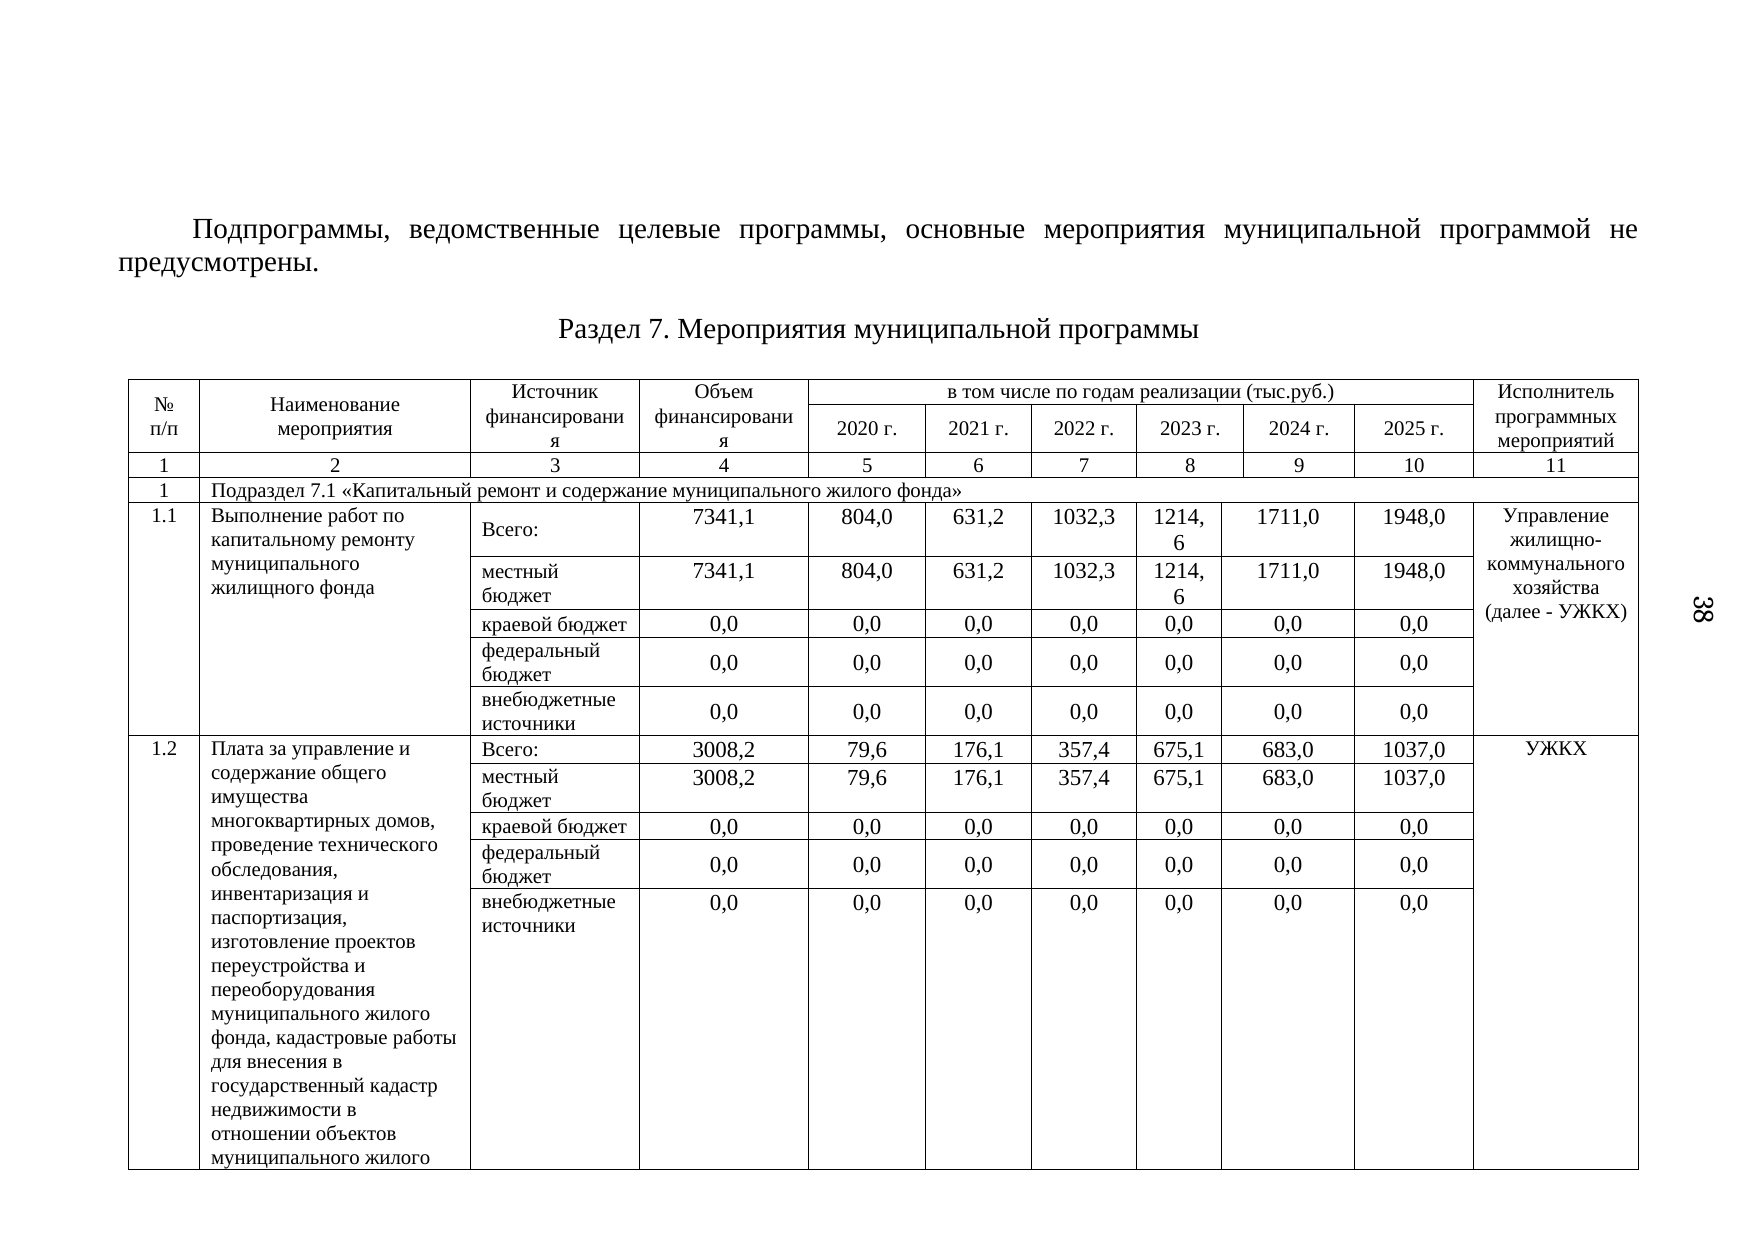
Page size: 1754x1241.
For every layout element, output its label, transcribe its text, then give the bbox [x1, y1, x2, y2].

table_cell 3008,2 [640, 736, 808, 762]
table_cell 0,0 [926, 638, 1031, 686]
table_cell 8 [1137, 453, 1243, 477]
table_cell Всего: [471, 736, 639, 762]
table_cell 0,0 [926, 840, 1031, 888]
table_cell 0,0 [809, 889, 925, 1169]
table_header № п/п [129, 380, 199, 452]
table_cell 79,6 [809, 736, 925, 762]
table_cell 2 [200, 453, 470, 477]
table_cell 675,1 [1137, 764, 1221, 812]
table_cell 2023 г. [1137, 405, 1243, 452]
table_cell 79,6 [809, 764, 925, 812]
table_cell 0,0 [926, 813, 1031, 839]
text Подпрограммы, ведомственные целевые программы, основные мероприятия муниципальной программой не предусмотрены. [118, 211, 1639, 278]
table_header Наименование мероприятия [200, 380, 470, 452]
table_cell 5 [809, 453, 925, 477]
table_cell 10 [1355, 453, 1473, 477]
table_cell 804,0 [809, 557, 925, 609]
table_cell краевой бюджет [471, 610, 639, 637]
table_cell 0,0 [809, 813, 925, 839]
table_cell 1948,0 [1355, 503, 1473, 556]
table_cell 0,0 [926, 889, 1031, 1169]
table_cell 0,0 [809, 687, 925, 735]
table_header Исполнитель программных мероприятий [1474, 380, 1638, 452]
table_cell 1214,6 [1137, 557, 1221, 609]
table_cell Управление жилищно-коммунального хозяйства (далее - УЖКХ) [1474, 503, 1638, 735]
table_cell 0,0 [1032, 840, 1136, 888]
table_cell 0,0 [1137, 687, 1221, 735]
table_cell 0,0 [1355, 687, 1473, 735]
table_cell 2022 г. [1032, 405, 1136, 452]
table_cell 0,0 [1137, 610, 1221, 637]
table_cell 0,0 [1222, 813, 1354, 839]
table_cell 1948,0 [1355, 557, 1473, 609]
table_cell Подраздел 7.1 «Капитальный ремонт и содержание муниципального жилого фонда» [200, 478, 1638, 502]
table_cell 0,0 [809, 610, 925, 637]
table_cell 675,1 [1137, 736, 1221, 762]
table_cell 0,0 [640, 889, 808, 1169]
table_cell 1711,0 [1222, 557, 1354, 609]
table_cell 7341,1 [640, 557, 808, 609]
table_cell 0,0 [640, 638, 808, 686]
table_cell 9 [1244, 453, 1354, 477]
table_cell 0,0 [1222, 889, 1354, 1169]
table_cell 1032,3 [1032, 503, 1136, 556]
table_cell 0,0 [926, 687, 1031, 735]
table_cell местный бюджет [471, 764, 639, 812]
table_header в том числе по годам реализации (тыс.руб.) [809, 380, 1473, 403]
table_cell 1 [129, 478, 199, 502]
table_cell Выполнение работ по капитальному ремонту муниципального жилищного фонда [200, 503, 470, 735]
table_cell 357,4 [1032, 736, 1136, 762]
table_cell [471, 889, 639, 1169]
table_cell 804,0 [809, 503, 925, 556]
table_cell 3008,2 [640, 764, 808, 812]
table_cell федеральный бюджет [471, 840, 639, 888]
table_cell 176,1 [926, 764, 1031, 812]
table_cell 0,0 [1355, 840, 1473, 888]
table_cell УЖКХ [1474, 736, 1638, 1169]
text Раздел 7. Мероприятия муниципальной программы [118, 311, 1639, 345]
table_cell 631,2 [926, 557, 1031, 609]
table_cell 2020 г. [809, 405, 925, 452]
table_cell 0,0 [1032, 687, 1136, 735]
table_cell 357,4 [1032, 764, 1136, 812]
table_cell 2024 г. [1244, 405, 1354, 452]
table_cell 683,0 [1222, 736, 1354, 762]
table_cell 0,0 [1032, 610, 1136, 637]
table_cell 0,0 [809, 638, 925, 686]
table_header Источник финансирования [471, 380, 639, 452]
table_cell 1.2 [129, 736, 199, 1169]
table_cell 0,0 [1222, 840, 1354, 888]
table_cell 0,0 [1355, 610, 1473, 637]
table_cell 6 [926, 453, 1031, 477]
table_cell 3 [471, 453, 639, 477]
table_cell 0,0 [640, 840, 808, 888]
table_cell 0,0 [1355, 638, 1473, 686]
table_cell 0,0 [1137, 813, 1221, 839]
table_cell 0,0 [926, 610, 1031, 637]
table_cell 7 [1032, 453, 1136, 477]
table_cell 1032,3 [1032, 557, 1136, 609]
table_cell 0,0 [809, 840, 925, 888]
table_cell федеральный бюджет [471, 638, 639, 686]
table_cell 1 [129, 453, 199, 477]
table_cell 0,0 [1222, 687, 1354, 735]
table_cell 0,0 [1032, 889, 1136, 1169]
table_cell Всего: [471, 503, 639, 556]
table_cell 0,0 [1137, 889, 1221, 1169]
table_cell 1037,0 [1355, 764, 1473, 812]
table_cell 0,0 [640, 813, 808, 839]
table_cell 0,0 [1032, 638, 1136, 686]
table_cell 2025 г. [1355, 405, 1473, 452]
table_cell 0,0 [1222, 610, 1354, 637]
table_cell 2021 г. [926, 405, 1031, 452]
table_cell 176,1 [926, 736, 1031, 762]
table_cell 1711,0 [1222, 503, 1354, 556]
table_header Объем финансирования [640, 380, 808, 452]
table_cell 7341,1 [640, 503, 808, 556]
table_cell 0,0 [640, 687, 808, 735]
table_cell 1214,6 [1137, 503, 1221, 556]
table_cell 1.1 [129, 503, 199, 735]
table_cell 1037,0 [1355, 736, 1473, 762]
table_cell местный бюджет [471, 557, 639, 609]
table_cell краевой бюджет [471, 813, 639, 839]
table_cell Плата за управление и содержание общего имущества многоквартирных домов, проведение технического обследования, инвентаризация и паспортизация, изготовление проектов переустройства и переоборудования муниципального жилого фонда, кадастровые работы для внесения в государственный кадастр недвижимости в отношении объектов муниципального жилого фонда, оплата коммунальной услуги теплоснабжения (отопление) жилых помещений [200, 736, 470, 1169]
table_cell 0,0 [1137, 840, 1221, 888]
table_cell 0,0 [640, 610, 808, 637]
table_cell 0,0 [1137, 638, 1221, 686]
table_cell 0,0 [1355, 889, 1473, 1169]
table_cell 0,0 [1032, 813, 1136, 839]
table_cell внебюджетные источники [471, 687, 639, 735]
table_cell 4 [640, 453, 808, 477]
table_cell 11 [1474, 453, 1638, 477]
table_cell 0,0 [1222, 638, 1354, 686]
table_cell 631,2 [926, 503, 1031, 556]
table_cell 0,0 [1355, 813, 1473, 839]
table_cell 683,0 [1222, 764, 1354, 812]
